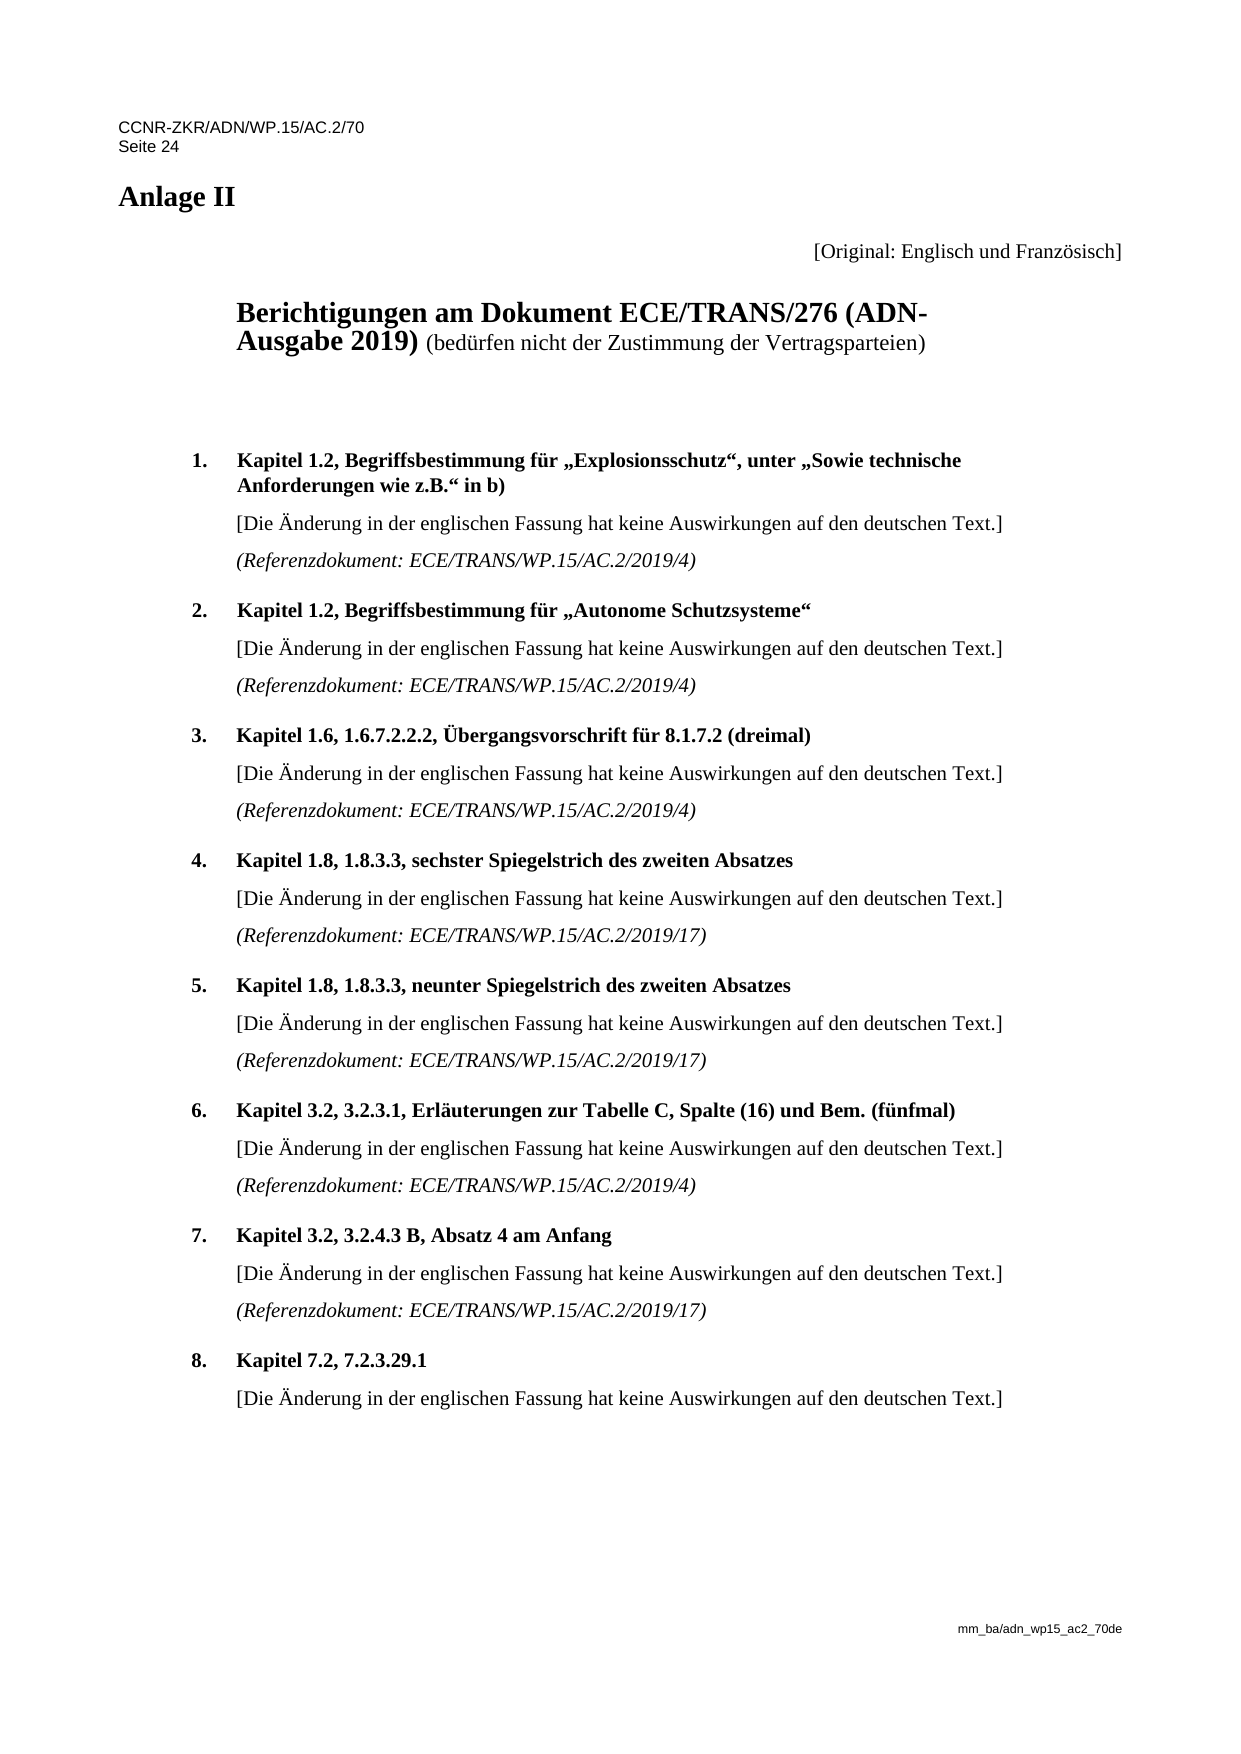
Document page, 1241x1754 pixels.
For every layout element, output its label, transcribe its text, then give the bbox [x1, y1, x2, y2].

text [236, 1384, 1004, 1409]
text [Original: Englisch und Französisch] [118, 238, 1122, 263]
text Anlage II [118, 181, 1004, 213]
text 6. Kapitel 3.2, 3.2.3.1, Erläuterungen zur Tabelle C, Spalte (16) und Bem. (fünfmal) [118, 1097, 1004, 1122]
text [Die Änderung in der englischen Fassung hat keine Auswirkungen auf den deutschen Text.] [236, 509, 1004, 534]
text (Referenzdokument: ECE/TRANS/WP.15/AC.2/2019/4) [236, 1172, 1004, 1197]
text Berichtigungen am Dokument ECE/TRANS/276 (ADN-Ausgabe 2019) (bedürfen nicht der Zustimmung der Vertragsparteien) [118, 300, 1004, 356]
text [Die Änderung in der englischen Fassung hat keine Auswirkungen auf den deutschen Text.] [236, 1259, 1004, 1284]
text [Die Änderung in der englischen Fassung hat keine Auswirkungen auf den deutschen Text.] [236, 759, 1004, 784]
text (Referenzdokument: ECE/TRANS/WP.15/AC.2/2019/4) [236, 547, 1004, 572]
text [Die Änderung in der englischen Fassung hat keine Auswirkungen auf den deutschen Text.] [236, 1134, 1004, 1159]
text 7. Kapitel 3.2, 3.2.4.3 B, Absatz 4 am Anfang [118, 1222, 1004, 1247]
text [Die Änderung in der englischen Fassung hat keine Auswirkungen auf den deutschen Text.] [236, 884, 1004, 909]
text (Referenzdokument: ECE/TRANS/WP.15/AC.2/2019/4) [236, 797, 1004, 822]
text (Referenzdokument: ECE/TRANS/WP.15/AC.2/2019/4) [236, 672, 1004, 697]
text (Referenzdokument: ECE/TRANS/WP.15/AC.2/2019/17) [236, 1297, 1004, 1322]
text 3. Kapitel 1.6, 1.6.7.2.2.2, Übergangsvorschrift für 8.1.7.2 (dreimal) [118, 722, 1004, 747]
text 4. Kapitel 1.8, 1.8.3.3, sechster Spiegelstrich des zweiten Absatzes [118, 847, 1004, 872]
text [Die Änderung in der englischen Fassung hat keine Auswirkungen auf den deutschen Text.] [236, 1009, 1004, 1034]
text (Referenzdokument: ECE/TRANS/WP.15/AC.2/2019/17) [236, 922, 1004, 947]
list Kapitel 1.2, Begriffsbestimmung für „Explosionsschutz“, unter „Sowie technische Anforderungen wie z.B.“ in b) [192, 447, 1004, 497]
text 8. Kapitel 7.2, 7.2.3.29.1 [118, 1347, 1004, 1372]
list Kapitel 1.2, Begriffsbestimmung für „Autonome Schutzsysteme“ [192, 597, 1004, 622]
text (Referenzdokument: ECE/TRANS/WP.15/AC.2/2019/17) [236, 1047, 1004, 1072]
text 5. Kapitel 1.8, 1.8.3.3, neunter Spiegelstrich des zweiten Absatzes [118, 972, 1004, 997]
text [Die Änderung in der englischen Fassung hat keine Auswirkungen auf den deutschen Text.] [236, 634, 1004, 659]
